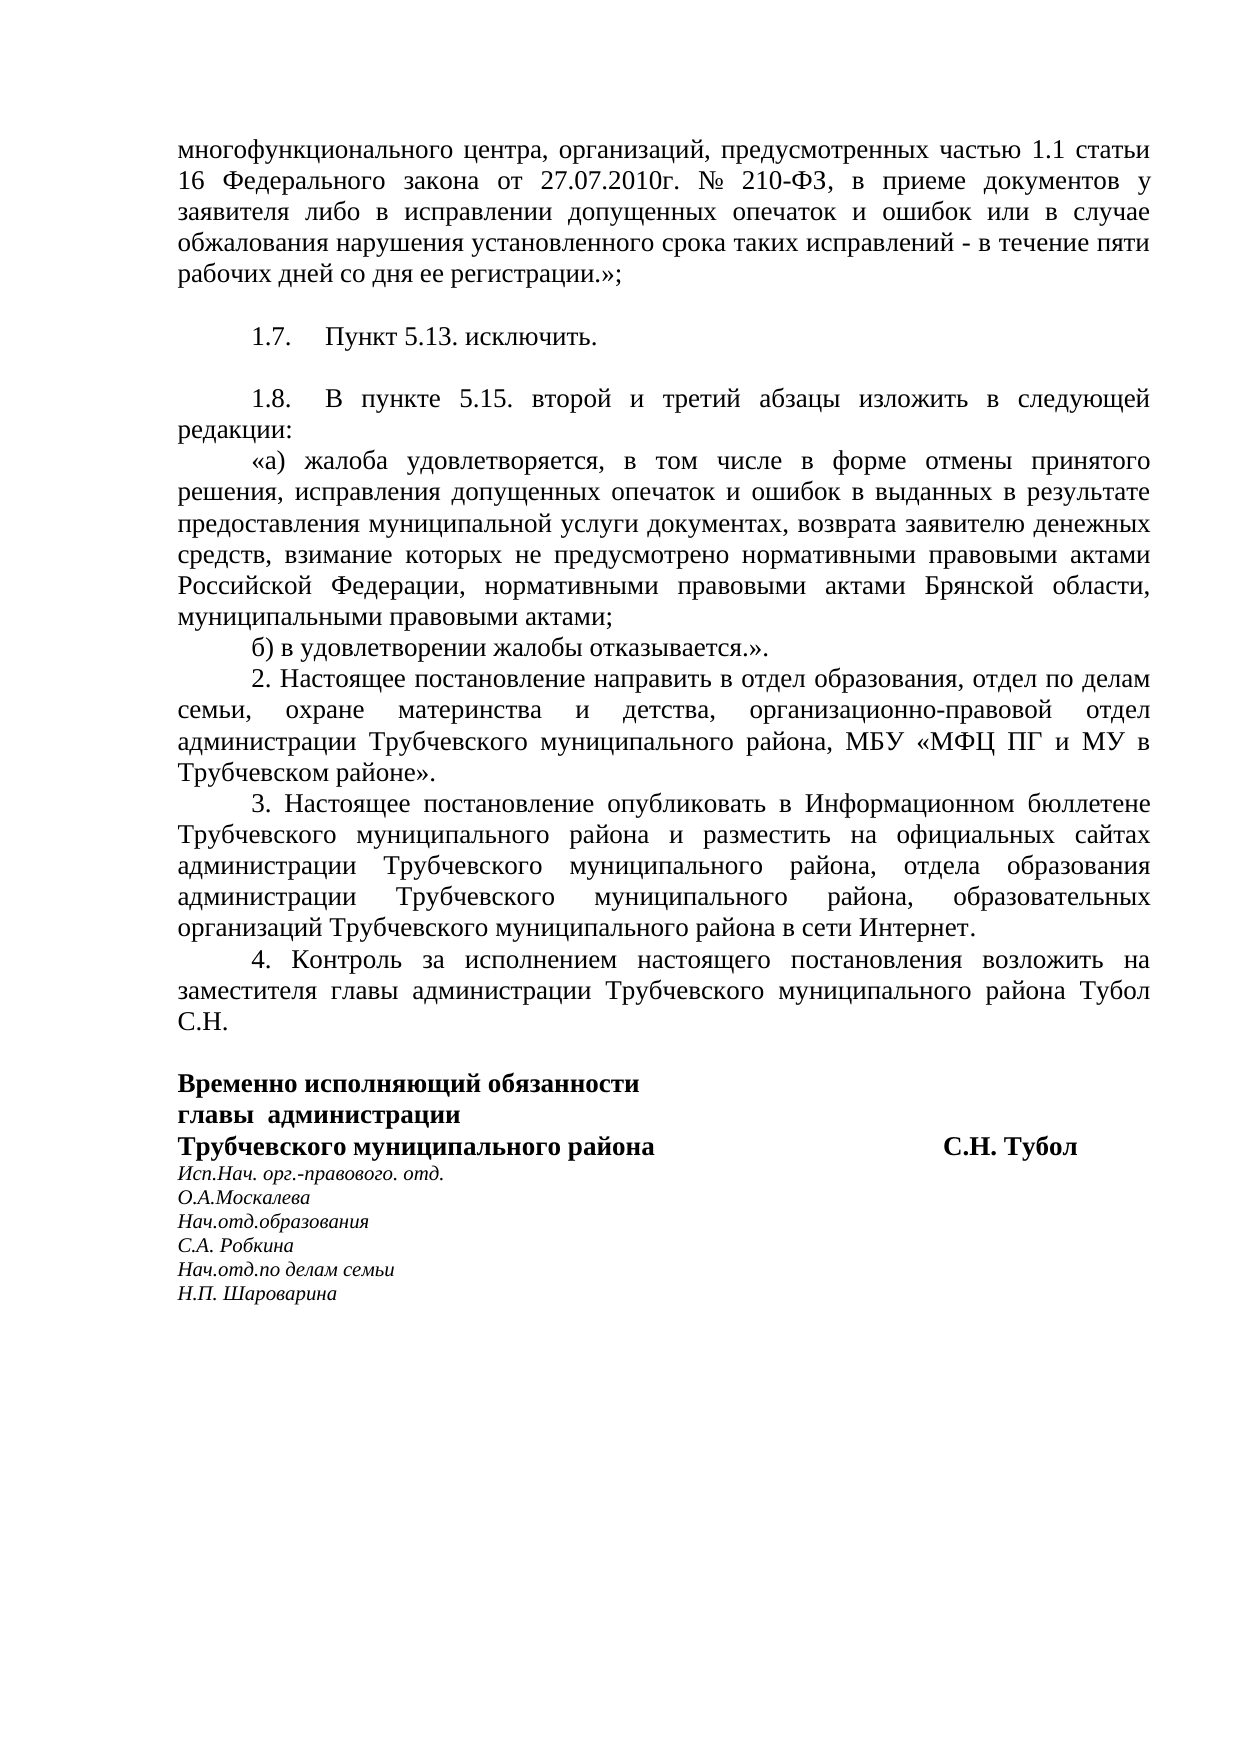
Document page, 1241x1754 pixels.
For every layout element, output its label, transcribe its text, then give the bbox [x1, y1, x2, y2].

text главы администрации [177, 1098, 1152, 1129]
text «а) жалоба удовлетворяется, в том числе в форме отмены принятого решения, исправления допущенных опечаток и ошибок в выданных в результате предоставления муниципальной услуги документах, возврата заявителю денежных средств, взимание которых не предусмотрено нормативными правовыми актами Российской Федерации, нормативными правовыми актами Брянской области, муниципальными правовыми актами; [177, 444, 1152, 631]
text 2. Настоящее постановление направить в отдел образования, отдел по делам семьи, охране материнства и детства, организационно-правовой отдел администрации Трубчевского муниципального района, МБУ «МФЦ ПГ и МУ в Трубчевском районе». [177, 662, 1152, 787]
list Пункт 5.13. исключить. [177, 320, 1152, 351]
text Нач.отд.по делам семьи [177, 1257, 1152, 1281]
text Трубчевского муниципального района С.Н. Тубол [177, 1129, 1152, 1161]
text Временно исполняющий обязанности [177, 1067, 1152, 1098]
text Н.П. Шароварина [177, 1281, 1152, 1305]
text 4. Контроль за исполнением настоящего постановления возложить на заместителя главы администрации Трубчевского муниципального района Тубол С.Н. [177, 943, 1152, 1036]
text Нач.отд.образования [177, 1209, 1152, 1233]
text О.А.Москалева [177, 1185, 1152, 1209]
list В пункте 5.15. второй и третий абзацы изложить в следующей редакции: [177, 382, 1152, 444]
text Исп.Нач. орг.-правового. отд. [177, 1161, 1152, 1185]
text С.А. Робкина [177, 1233, 1152, 1257]
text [177, 133, 1152, 289]
text б) в удовлетворении жалобы отказывается.». [177, 631, 1152, 662]
text 3. Настоящее постановление опубликовать в Информационном бюллетене Трубчевского муниципального района и разместить на официальных сайтах администрации Трубчевского муниципального района, отдела образования администрации Трубчевского муниципального района, образовательных организаций Трубчевского муниципального района в сети Интернет. [177, 787, 1152, 943]
